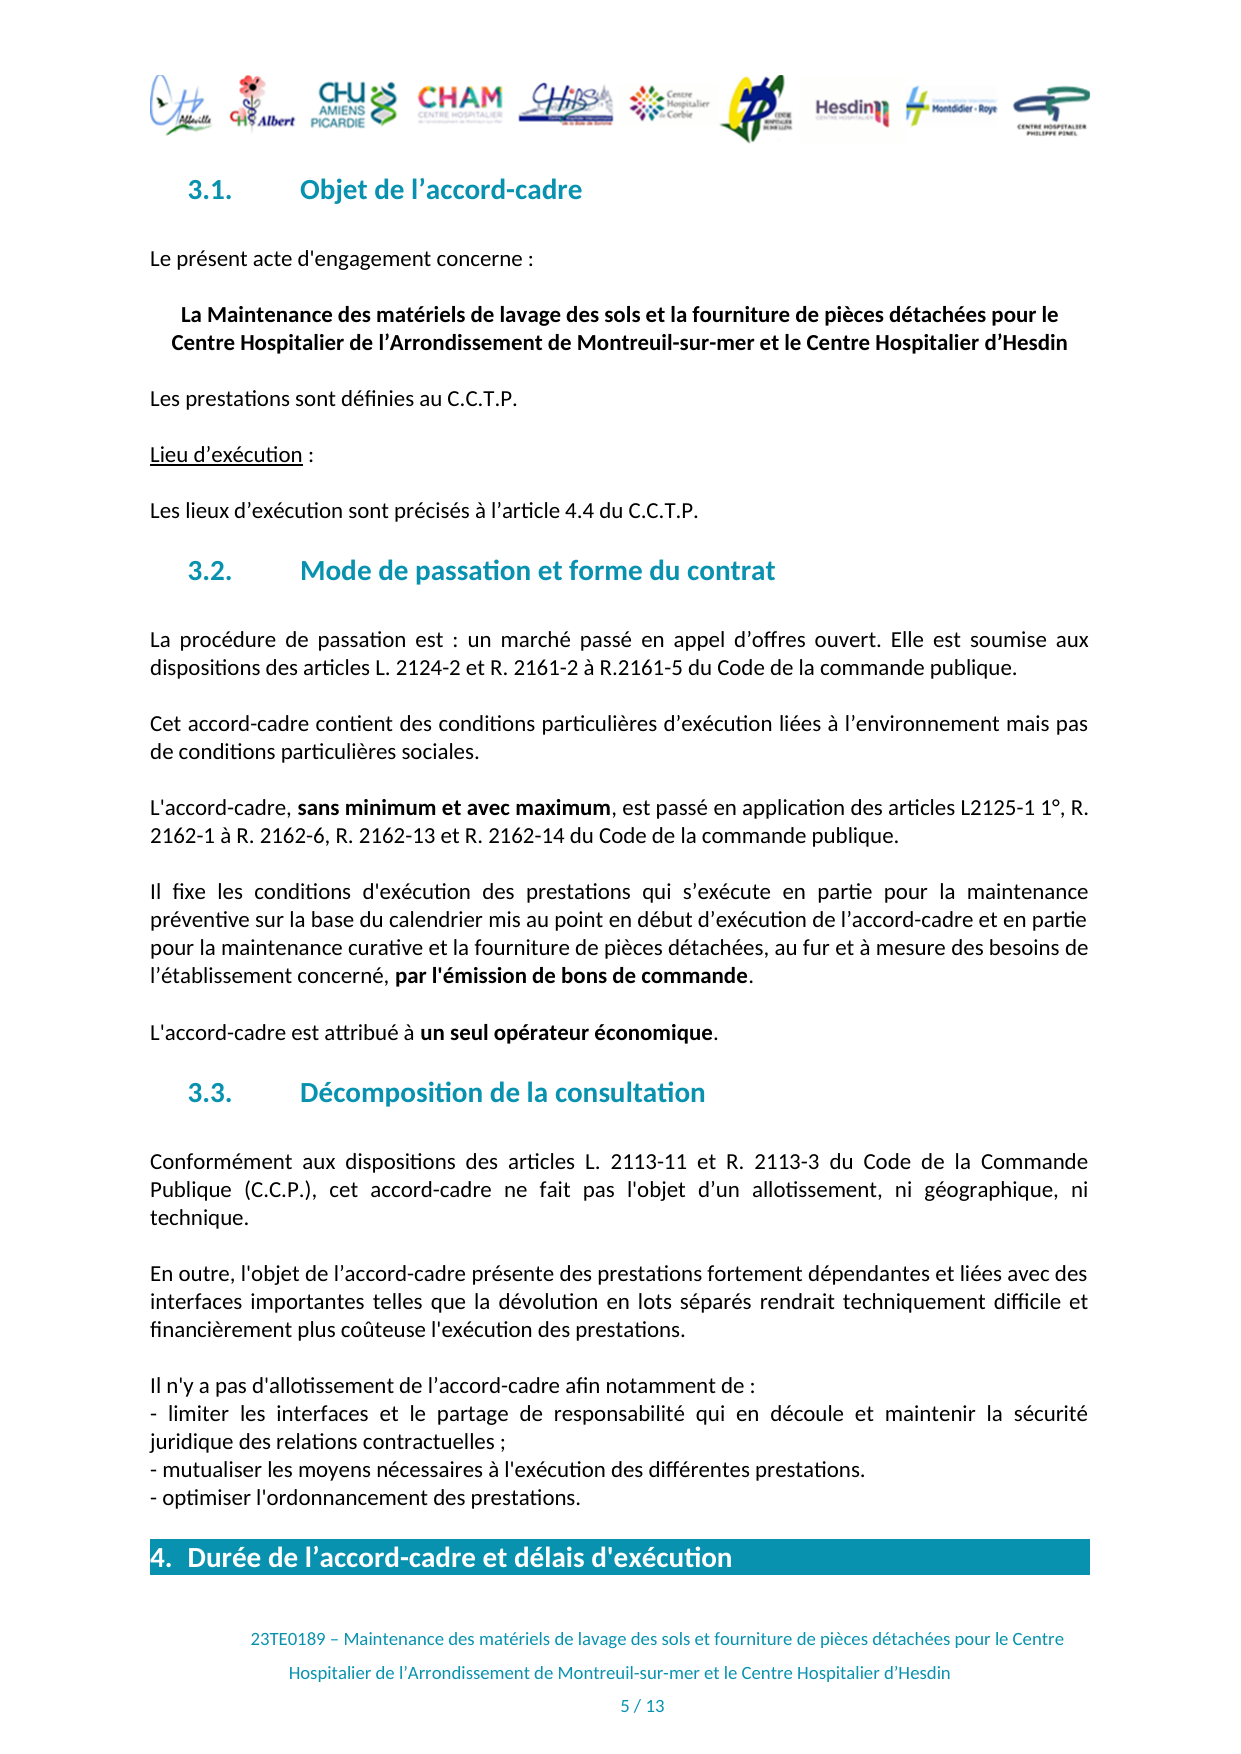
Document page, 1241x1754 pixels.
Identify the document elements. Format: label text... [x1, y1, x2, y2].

text L'accord-cadre est attribué à un seul opérateur économique. [150, 1018, 1090, 1046]
text Lieu d’exécution : [150, 440, 1090, 468]
subtitle Objet de l’accord-cadre [187, 171, 1090, 206]
picture [150, 75, 1091, 150]
text L'accord-cadre, sans minimum et avec maximum, est passé en application des articles L2125-1 1°, R. 2162-1 à R. 2162-6, R. 2162-13 et R. 2162-14 du Code de la commande publique. [150, 793, 1090, 849]
subtitle Décomposition de la consultation [187, 1074, 1090, 1109]
text Il fixe les conditions d'exécution des prestations qui s’exécute en partie pour la maintenance préventive sur la base du calendrier mis au point en début d’exécution de l’accord-cadre et en partie pour la maintenance curative et la fourniture de pièces détachées, au fur et à mesure des besoins de l’établissement concerné, par l'émission de bons de commande. [150, 877, 1090, 989]
text Les lieux d’exécution sont précisés à l’article 4.4 du C.C.T.P. [150, 496, 1090, 524]
text Conformément aux dispositions des articles L. 2113-11 et R. 2113-3 du Code de la Commande Publique (C.C.P.), cet accord-cadre ne fait pas l'objet d’un allotissement, ni géographique, ni technique. [150, 1147, 1090, 1231]
text En outre, l'objet de l’accord-cadre présente des prestations fortement dépendantes et liées avec des interfaces importantes telles que la dévolution en lots séparés rendrait techniquement difficile et financièrement plus coûteuse l'exécution des prestations. [150, 1259, 1090, 1343]
text - limiter les interfaces et le partage de responsabilité qui en découle et maintenir la sécurité juridique des relations contractuelles ; [150, 1399, 1090, 1455]
subtitle Mode de passation et forme du contrat [187, 552, 1090, 588]
subtitle Durée de l’accord-cadre et délais d'exécution [150, 1539, 1090, 1575]
text - mutualiser les moyens nécessaires à l'exécution des différentes prestations. [150, 1455, 1090, 1483]
text - optimiser l'ordonnancement des prestations. [150, 1483, 1090, 1511]
text Le présent acte d'engagement concerne : [150, 244, 1090, 272]
text La procédure de passation est : un marché passé en appel d’offres ouvert. Elle est soumise aux dispositions des articles L. 2124-2 et R. 2161-2 à R.2161-5 du Code de la commande publique. [150, 625, 1090, 681]
text La Maintenance des matériels de lavage des sols et la fourniture de pièces détachées pour le Centre Hospitalier de l’Arrondissement de Montreuil-sur-mer et le Centre Hospitalier d’Hesdin [150, 300, 1090, 356]
text Les prestations sont définies au C.C.T.P. [150, 384, 1090, 412]
text Il n'y a pas d'allotissement de l’accord-cadre afin notamment de : [150, 1371, 1090, 1399]
text Cet accord-cadre contient des conditions particulières d’exécution liées à l’environnement mais pas de conditions particulières sociales. [150, 709, 1090, 765]
